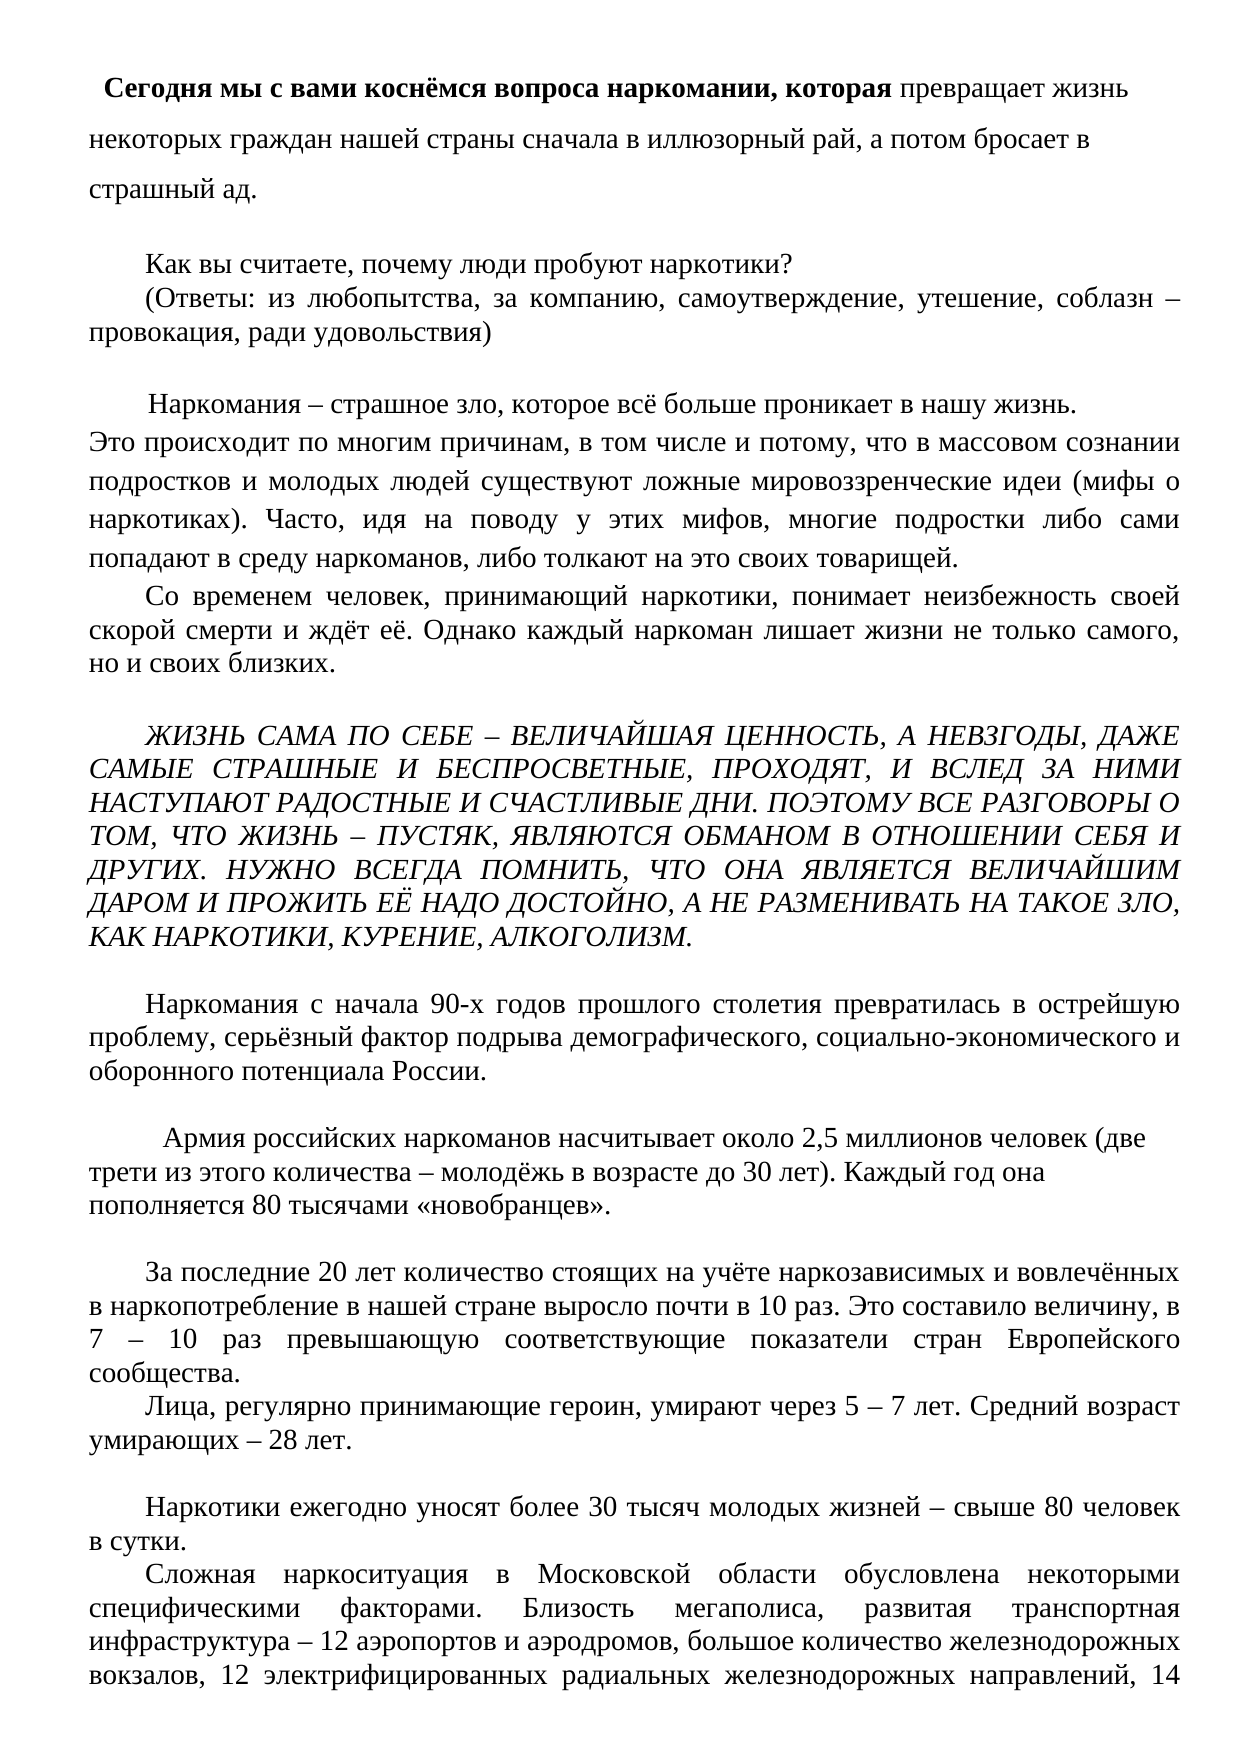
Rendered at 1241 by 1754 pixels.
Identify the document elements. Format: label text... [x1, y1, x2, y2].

text ЖИЗНЬ САМА ПО СЕБЕ – ВЕЛИЧАЙШАЯ ЦЕННОСТЬ, А НЕВЗГОДЫ, ДАЖЕ САМЫЕ СТРАШНЫЕ И БЕСПРОСВЕТНЫЕ, ПРОХОДЯТ, И ВСЛЕД ЗА НИМИ НАСТУПАЮТ РАДОСТНЫЕ И СЧАСТЛИВЫЕ ДНИ. ПОЭТОМУ ВСЕ РАЗГОВОРЫ О ТОМ, ЧТО ЖИЗНЬ – ПУСТЯК, ЯВЛЯЮТСЯ ОБМАНОМ В ОТНОШЕНИИ СЕБЯ И ДРУГИХ. НУЖНО ВСЕГДА ПОМНИТЬ, ЧТО ОНА ЯВЛЯЕТСЯ ВЕЛИЧАЙШИМ ДАРОМ И ПРОЖИТЬ ЕЁ НАДО ДОСТОЙНО, А НЕ РАЗМЕНИВАТЬ НА ТАКОЕ ЗЛО, КАК НАРКОТИКИ, КУРЕНИЕ, АЛКОГОЛИЗМ. [89, 718, 1181, 952]
text Со временем человек, принимающий наркотики, понимает неизбежность своей скорой смерти и ждёт её. Однако каждый наркоман лишает жизни не только самого, но и своих близких. [89, 578, 1181, 679]
text Наркомания с начала 90-х годов прошлого столетия превратилась в острейшую проблему, серьёзный фактор подрыва демографического, социально-экономического и оборонного потенциала России. [89, 986, 1181, 1087]
text За последние 20 лет количество стоящих на учёте наркозависимых и вовлечённых в наркопотребление в нашей стране выросло почти в 10 раз. Это составило величину, в 7 – 10 раз превышающую соответствующие показатели стран Европейского сообщества. [89, 1254, 1181, 1388]
text (Ответы: из любопытства, за компанию, самоутверждение, утешение, соблазн – провокация, ради удовольствия) [89, 280, 1181, 347]
text Как вы считаете, почему люди пробуют наркотики? [89, 247, 1181, 280]
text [89, 1556, 1181, 1690]
text Наркотики ежегодно уносят более 30 тысяч молодых жизней – свыше 80 человек в сутки. [89, 1489, 1181, 1556]
text Армия российских наркоманов насчитывает около 2,5 миллионов человек (две трети из этого количества – молодёжь в возрасте до 30 лет). Каждый год она пополняется 80 тысячами «новобранцев». [89, 1120, 1181, 1221]
text Сегодня мы с вами коснёмся вопроса наркомании, которая превращает жизнь некоторых граждан нашей страны сначала в иллюзорный рай, а потом бросает в страшный ад. [89, 71, 1181, 205]
text Наркомания – страшное зло, которое всё больше проникает в нашу жизнь. [89, 386, 1181, 419]
text Лица, регулярно принимающие героин, умирают через 5 – 7 лет. Средний возраст умирающих – 28 лет. [89, 1388, 1181, 1456]
text Это происходит по многим причинам, в том числе и потому, что в массовом сознании подростков и молодых людей существуют ложные мировоззренческие идеи (мифы о наркотиках). Часто, идя на поводу у этих мифов, многие подростки либо сами попадают в среду наркоманов, либо толкают на это своих товарищей. [89, 424, 1181, 573]
